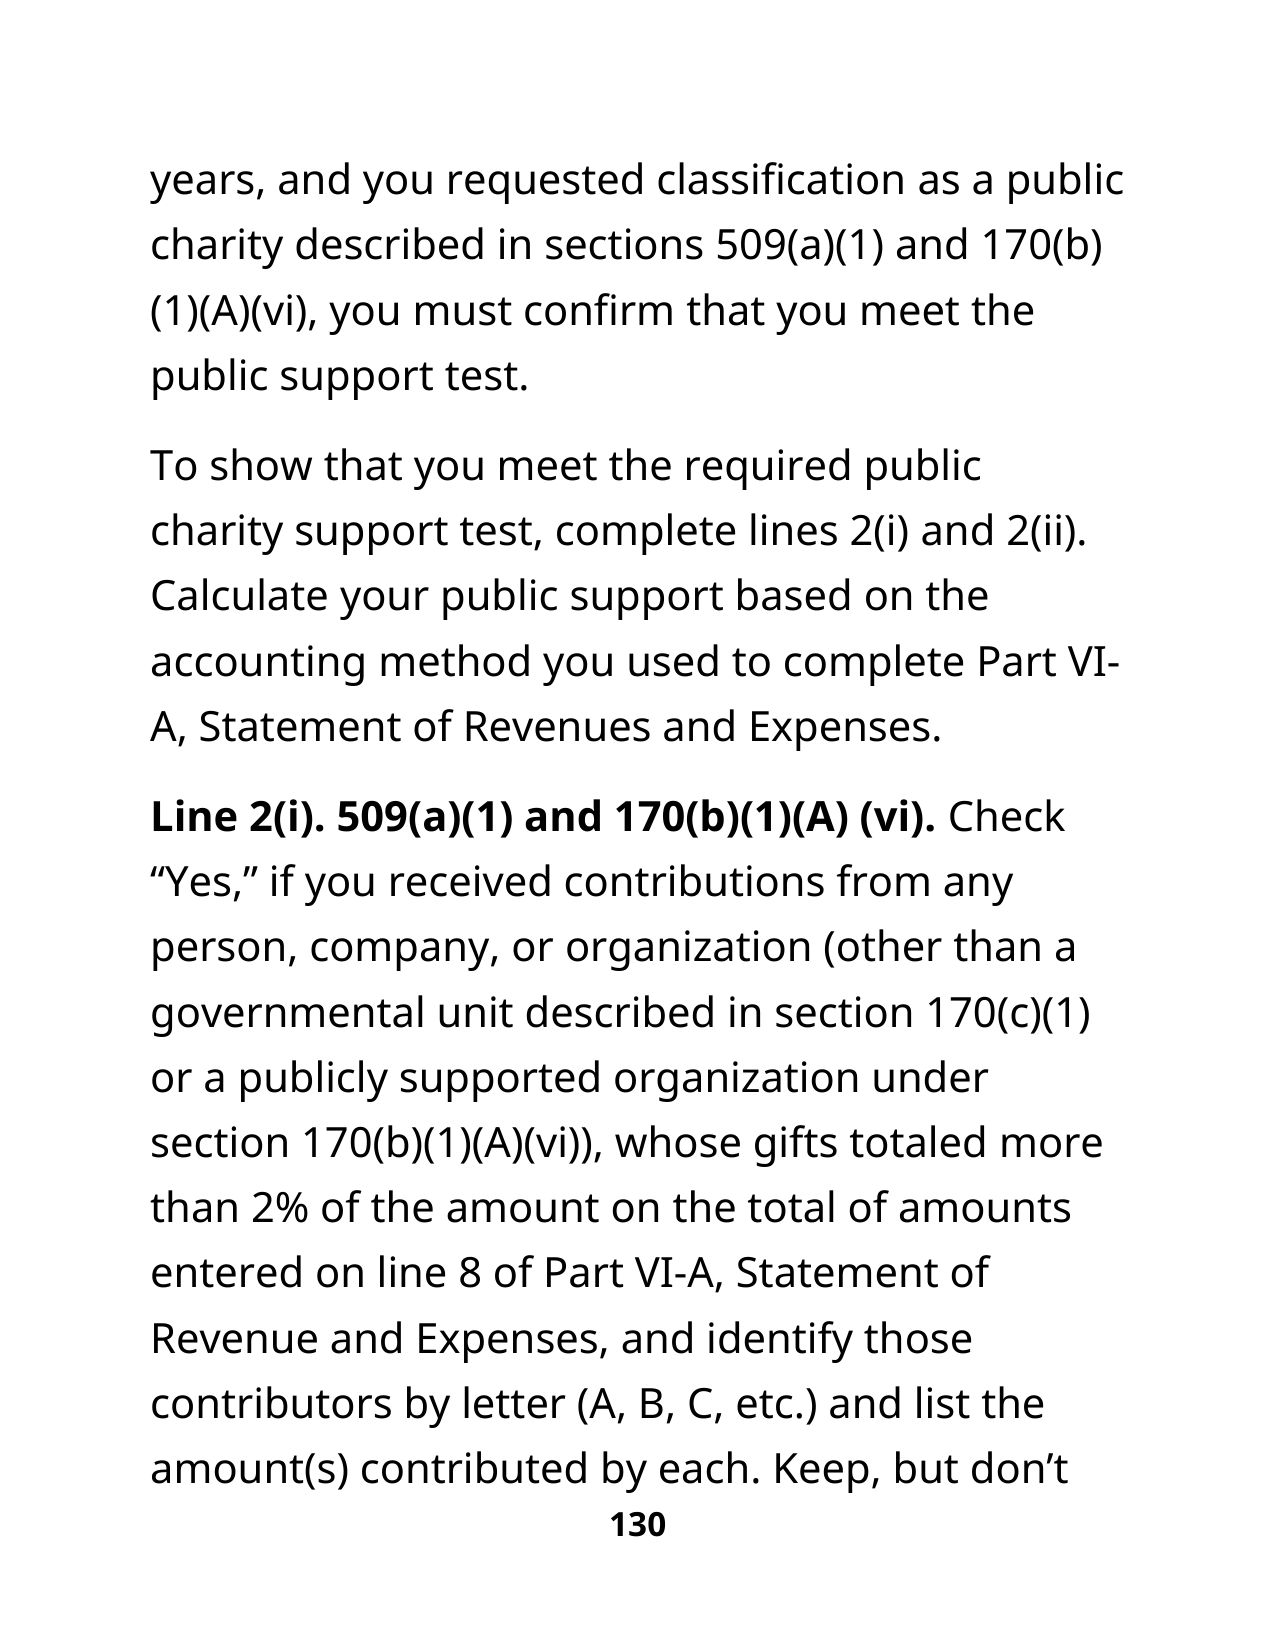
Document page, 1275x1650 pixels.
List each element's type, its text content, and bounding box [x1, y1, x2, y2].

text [150, 150, 1125, 402]
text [150, 787, 1125, 1496]
text To show that you meet the required public charity support test, complete lines 2(i) and 2(ii). Calculate your public support based on the accounting method you used to complete Part VI-A, Statement of Revenues and Expenses. [150, 436, 1125, 753]
